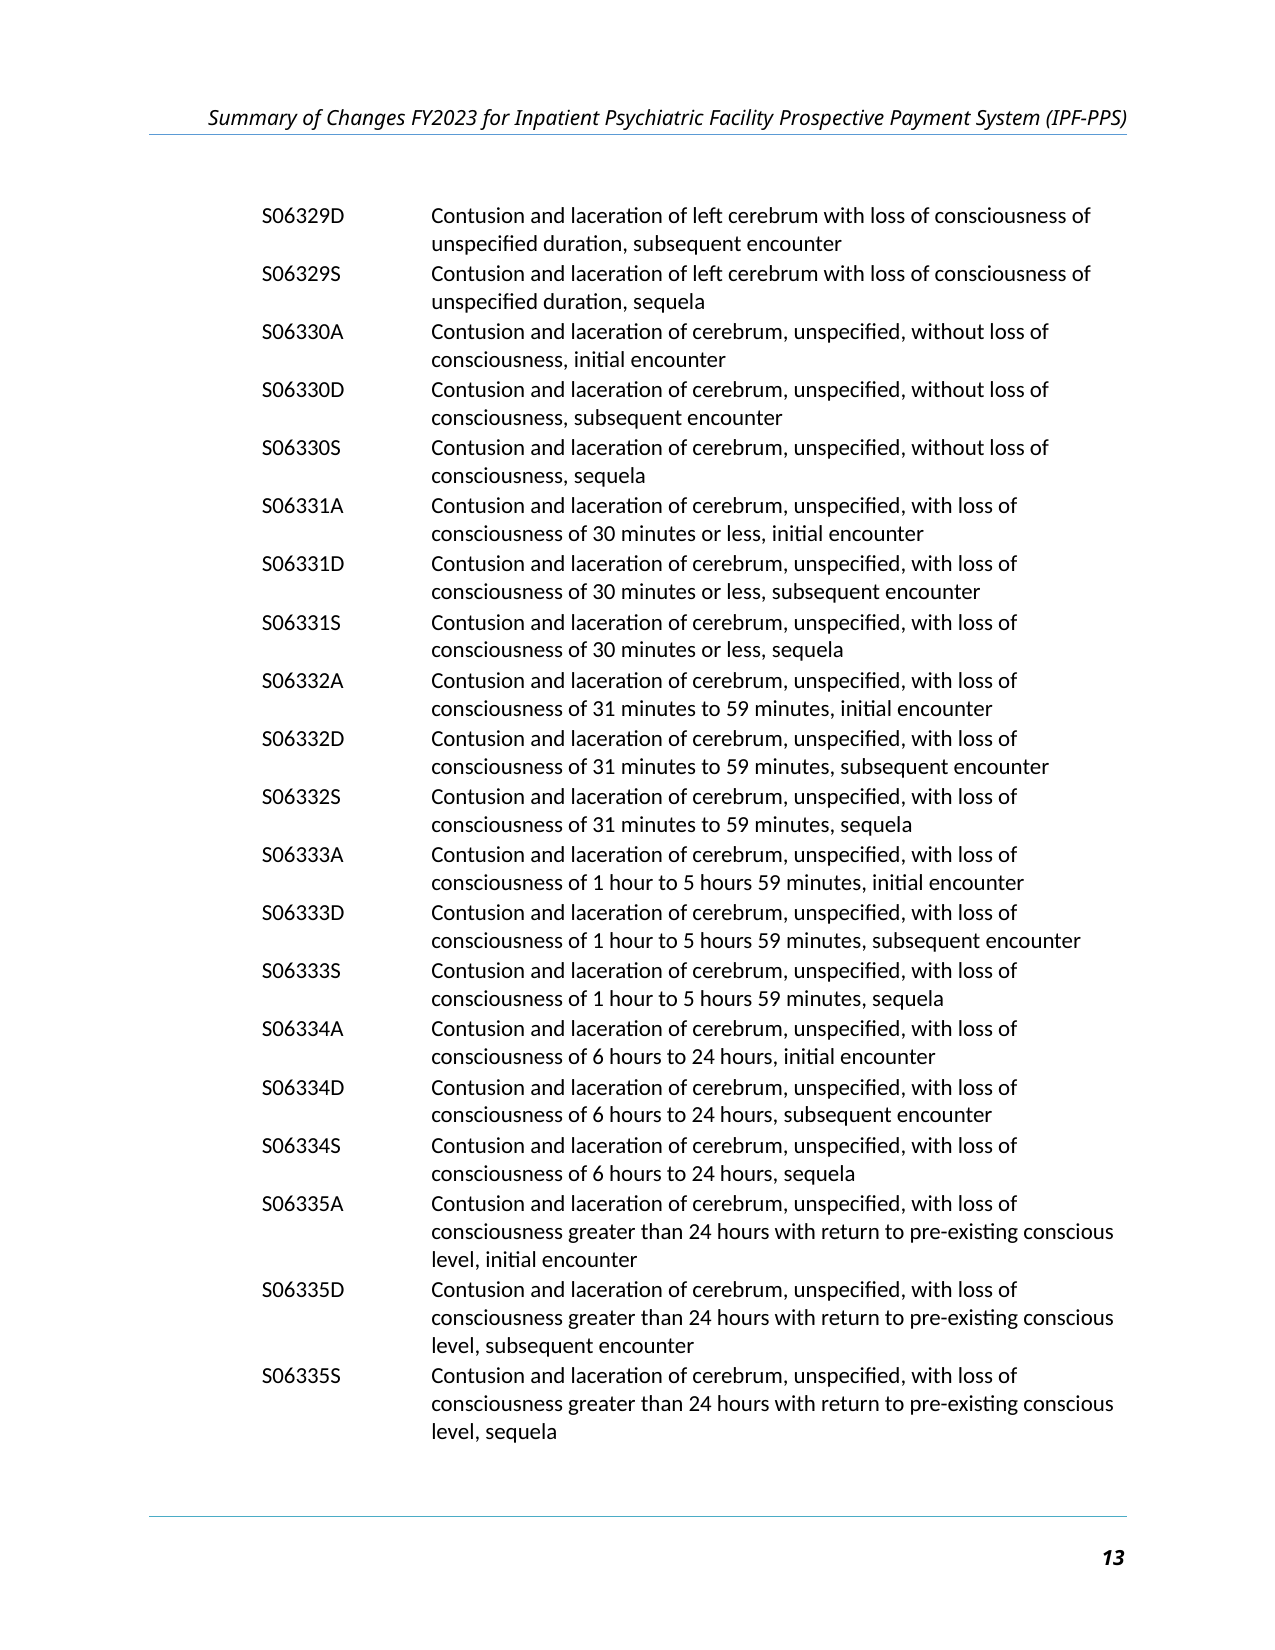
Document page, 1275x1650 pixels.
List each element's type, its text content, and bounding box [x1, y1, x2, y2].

list S06329D Contusion and laceration of left cerebrum with loss of consciousness of unspecified duration, subsequent encounter [262, 201, 1127, 257]
list S06331S Contusion and laceration of cerebrum, unspecified, with loss of consciousness of 30 minutes or less, sequela [262, 608, 1127, 664]
list S06332D Contusion and laceration of cerebrum, unspecified, with loss of consciousness of 31 minutes to 59 minutes, subsequent encounter [262, 724, 1127, 780]
list S06332S Contusion and laceration of cerebrum, unspecified, with loss of consciousness of 31 minutes to 59 minutes, sequela [262, 782, 1127, 838]
list S06330A Contusion and laceration of cerebrum, unspecified, without loss of consciousness, initial encounter [262, 317, 1127, 373]
list S06331D Contusion and laceration of cerebrum, unspecified, with loss of consciousness of 30 minutes or less, subsequent encounter [262, 549, 1127, 606]
list S06333D Contusion and laceration of cerebrum, unspecified, with loss of consciousness of 1 hour to 5 hours 59 minutes, subsequent encounter [262, 898, 1127, 954]
list S06332A Contusion and laceration of cerebrum, unspecified, with loss of consciousness of 31 minutes to 59 minutes, initial encounter [262, 666, 1127, 722]
list S06334A Contusion and laceration of cerebrum, unspecified, with loss of consciousness of 6 hours to 24 hours, initial encounter [262, 1014, 1127, 1071]
list S06330S Contusion and laceration of cerebrum, unspecified, without loss of consciousness, sequela [262, 433, 1127, 489]
list S06335S Contusion and laceration of cerebrum, unspecified, with loss of consciousness greater than 24 hours with return to pre-existing conscious level, sequela [262, 1361, 1127, 1445]
list S06331A Contusion and laceration of cerebrum, unspecified, with loss of consciousness of 30 minutes or less, initial encounter [262, 491, 1127, 547]
list S06333S Contusion and laceration of cerebrum, unspecified, with loss of consciousness of 1 hour to 5 hours 59 minutes, sequela [262, 956, 1127, 1012]
list S06335D Contusion and laceration of cerebrum, unspecified, with loss of consciousness greater than 24 hours with return to pre-existing conscious level, subsequent encounter [262, 1275, 1127, 1359]
list S06334S Contusion and laceration of cerebrum, unspecified, with loss of consciousness of 6 hours to 24 hours, sequela [262, 1131, 1127, 1187]
list S06329S Contusion and laceration of left cerebrum with loss of consciousness of unspecified duration, sequela [262, 259, 1127, 315]
list S06330D Contusion and laceration of cerebrum, unspecified, without loss of consciousness, subsequent encounter [262, 375, 1127, 431]
list S06333A Contusion and laceration of cerebrum, unspecified, with loss of consciousness of 1 hour to 5 hours 59 minutes, initial encounter [262, 840, 1127, 896]
list S06335A Contusion and laceration of cerebrum, unspecified, with loss of consciousness greater than 24 hours with return to pre-existing conscious level, initial encounter [262, 1189, 1127, 1273]
list S06334D Contusion and laceration of cerebrum, unspecified, with loss of consciousness of 6 hours to 24 hours, subsequent encounter [262, 1073, 1127, 1129]
